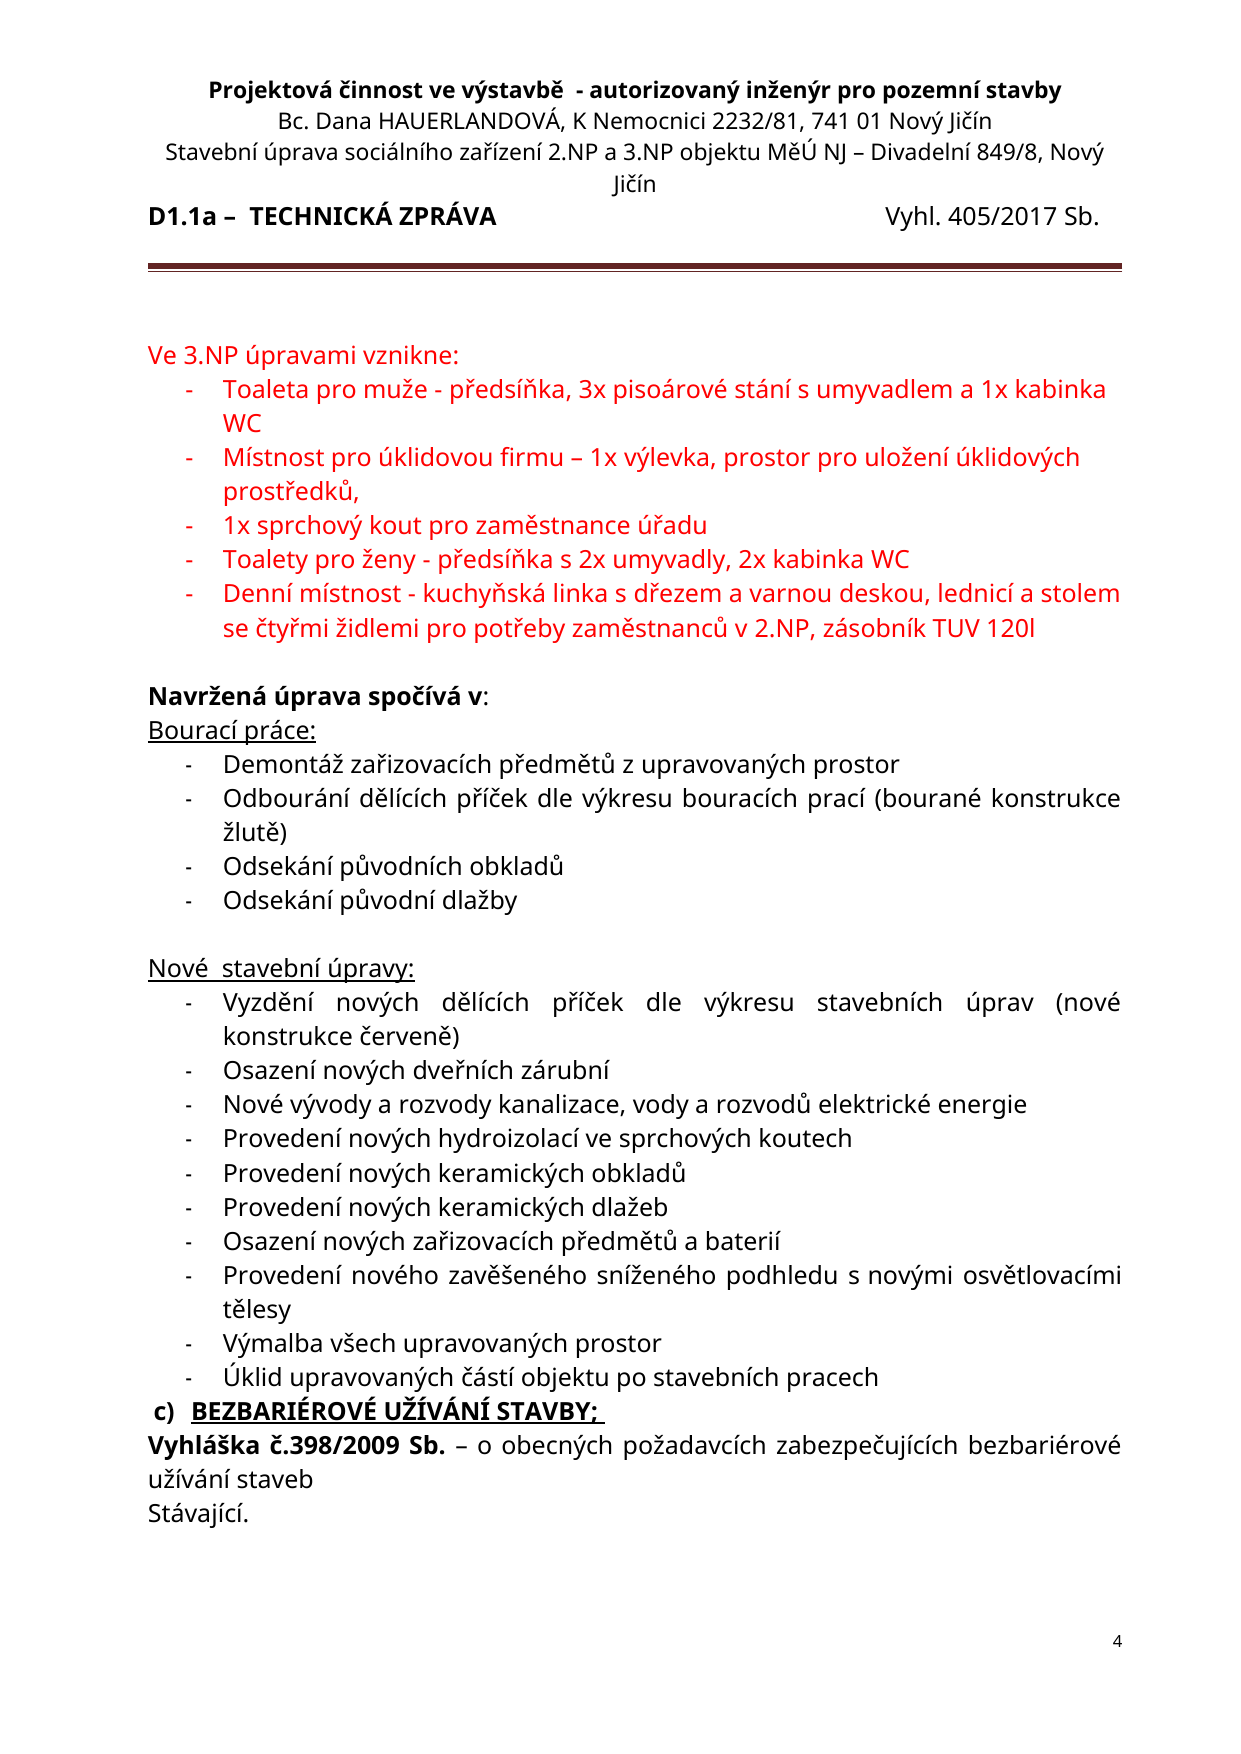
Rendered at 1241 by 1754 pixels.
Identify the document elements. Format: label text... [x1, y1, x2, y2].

list Osazení nových dveřních zárubní [185, 1053, 1122, 1087]
list Odbourání dělících příček dle výkresu bouracích prací (bourané konstrukce žlutě) [185, 781, 1122, 849]
list Odsekání původní dlažby [185, 883, 1122, 917]
list Provedení nových keramických dlažeb [185, 1189, 1122, 1223]
list Toaleta pro muže - předsíňka, 3x pisoárové stání s umyvadlem a 1x kabinka WC [185, 372, 1122, 440]
list Provedení nových keramických obkladů [185, 1155, 1122, 1189]
list BEZBARIÉROVÉ UŽÍVÁNÍ STAVBY; [153, 1394, 1122, 1428]
text Ve 3.NP úpravami vznikne: [148, 338, 1122, 372]
list Provedení nových hydroizolací ve sprchových koutech [185, 1121, 1122, 1155]
list Navržená úprava spočívá v: [148, 678, 1122, 712]
list Úklid upravovaných částí objektu po stavebních pracech [185, 1359, 1122, 1394]
list 1x sprchový kout pro zaměstnance úřadu [185, 508, 1122, 542]
text Stávající. [148, 1496, 1122, 1530]
list Místnost pro úklidovou firmu – 1x výlevka, prostor pro uložení úklidových prostředků, [185, 440, 1122, 508]
list Provedení nového zavěšeného sníženého podhledu s novými osvětlovacími tělesy [185, 1257, 1122, 1326]
list Bourací práce: [148, 712, 1122, 746]
text Vyhláška č.398/2009 Sb. – o obecných požadavcích zabezpečujících bezbariérové užívání staveb [148, 1428, 1122, 1496]
list Demontáž zařizovacích předmětů z upravovaných prostor [185, 746, 1122, 781]
list Vyzdění nových dělících příček dle výkresu stavebních úprav (nové konstrukce červeně) [185, 985, 1122, 1053]
list Odsekání původních obkladů [185, 849, 1122, 883]
list Nové stavební úpravy: [148, 951, 1122, 985]
list Osazení nových zařizovacích předmětů a baterií [185, 1223, 1122, 1257]
list Výmalba všech upravovaných prostor [185, 1326, 1122, 1359]
list Denní místnost - kuchyňská linka s dřezem a varnou deskou, lednicí a stolem se čtyřmi židlemi pro potřeby zaměstnanců v 2.NP, zásobník TUV 120l [185, 576, 1122, 644]
list Toalety pro ženy - předsíňka s 2x umyvadly, 2x kabinka WC [185, 542, 1122, 576]
list Nové vývody a rozvody kanalizace, vody a rozvodů elektrické energie [185, 1087, 1122, 1121]
